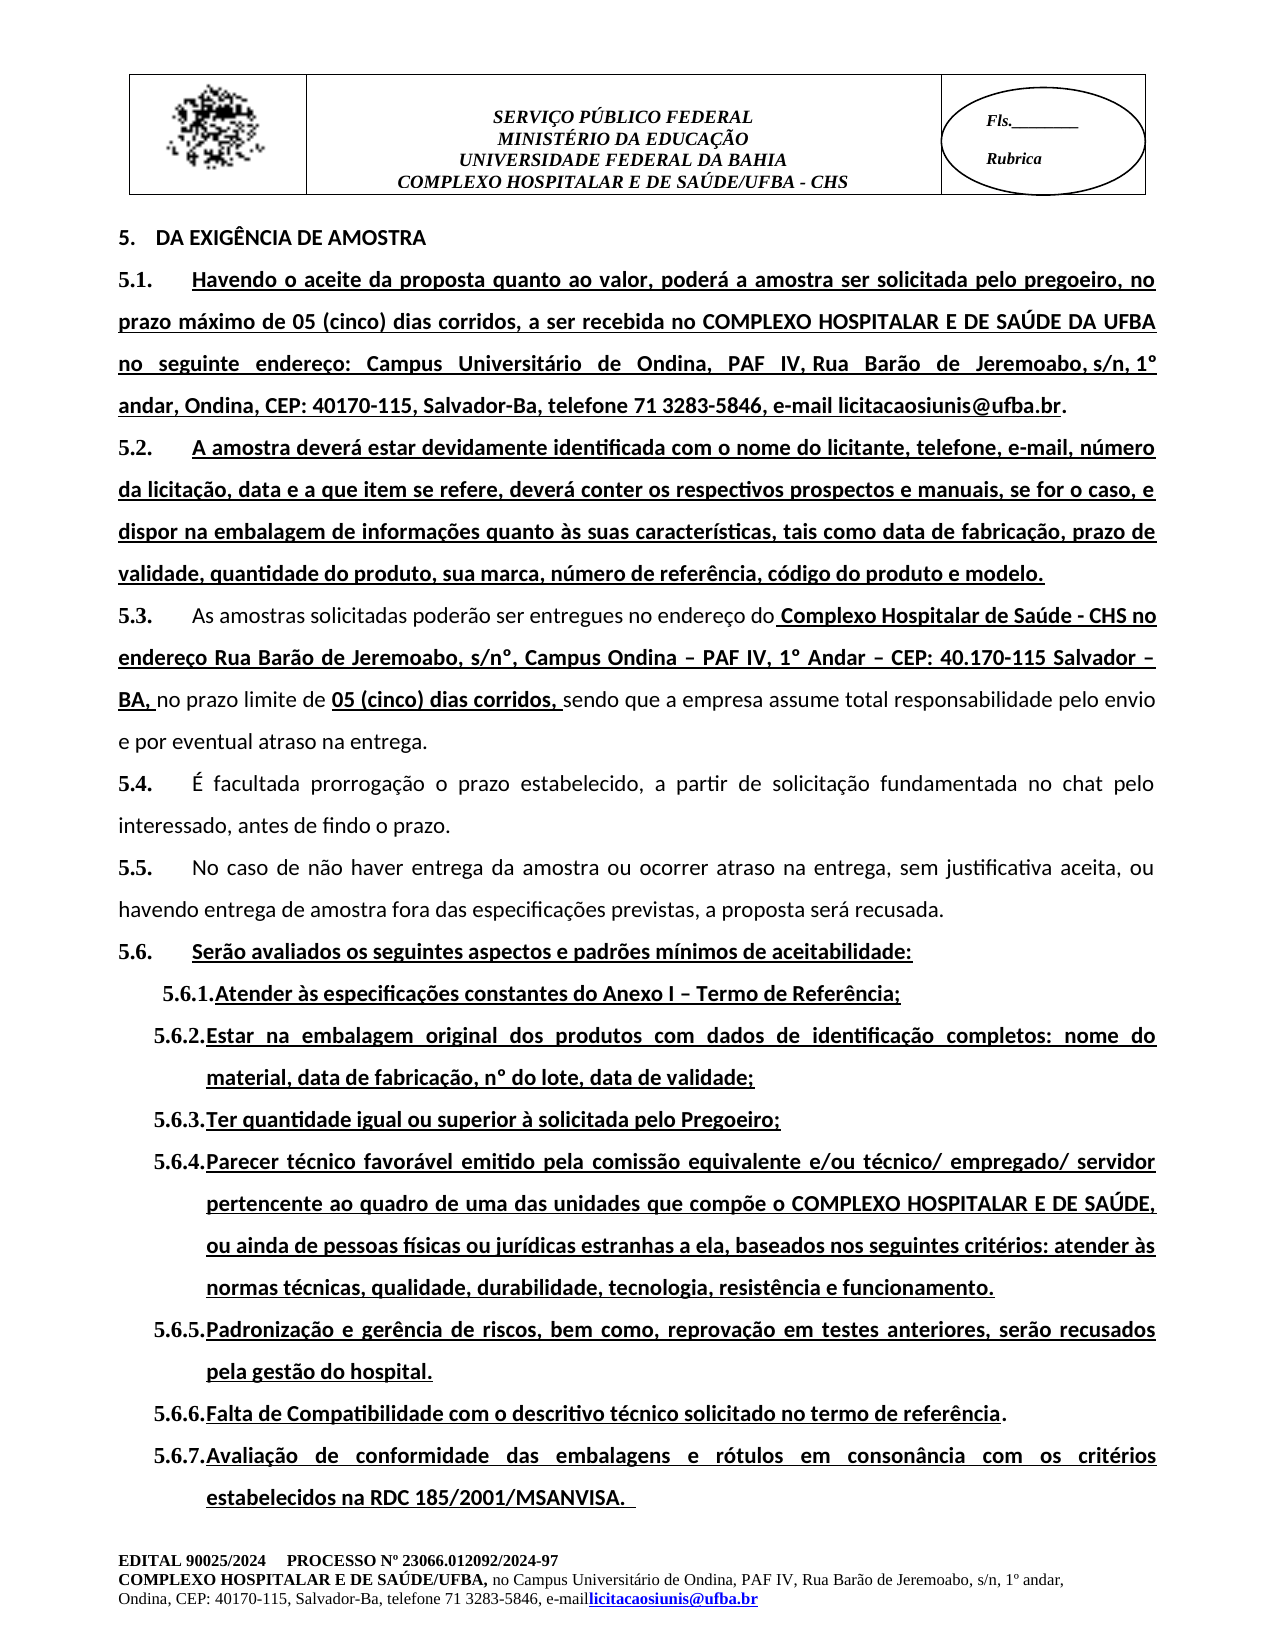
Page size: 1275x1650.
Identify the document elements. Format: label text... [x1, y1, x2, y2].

list Havendo o aceite da proposta quanto ao valor, poderá a amostra ser solicitada pelo pregoeiro, no prazo máximo de 05 (cinco) dias corridos, a ser recebida no COMPLEXO HOSPITALAR E DE SAÚDE DA UFBA no seguinte endereço: Campus Universitário de Ondina, PAF IV, Rua Barão de Jeremoabo, s/n, 1º andar, Ondina, CEP: 40170-115, Salvador-Ba, telefone 71 3283-5846, e-mail licitacaosiunis@ufba.br. [118, 333, 1157, 373]
list É facultada prorrogação o prazo estabelecido, a partir de solicitação fundamentada no chat pelo interessado, antes de findo o prazo. [118, 769, 1157, 839]
list Atender às especificações constantes do Anexo I – Termo de Referência; [162, 979, 1157, 1007]
list Parecer técnico favorável emitido pela comissão equivalente e/ou técnico/ empregado/ servidor pertencente ao quadro de uma das unidades que compõe o COMPLEXO HOSPITALAR E DE SAÚDE, ou ainda de pessoas físicas ou jurídicas estranhas a ela, baseados nos seguintes critérios: atender às normas técnicas, qualidade, durabilidade, tecnologia, resistência e funcionamento. [153, 1147, 1157, 1301]
list No caso de não haver entrega da amostra ou ocorrer atraso na entrega, sem justificativa aceita, ou havendo entrega de amostra fora das especificações previstas, a proposta será recusada. [118, 853, 1157, 923]
list DA EXIGÊNCIA DE AMOSTRA [118, 223, 1157, 251]
list Falta de Compatibilidade com o descritivo técnico solicitado no termo de referência. [153, 1399, 1157, 1427]
list Ter quantidade igual ou superior à solicitada pelo Pregoeiro; [153, 1105, 1157, 1133]
list A amostra deverá estar devidamente identificada com o nome do licitante, telefone, e-mail, número da licitação, data e a que item se refere, deverá conter os respectivos prospectos e manuais, se for o caso, e dispor na embalagem de informações quanto às suas características, tais como data de fabricação, prazo de validade, quantidade do produto, sua marca, número de referência, código do produto e modelo. [118, 433, 1157, 541]
list A amostra deverá estar devidamente identificada com o nome do licitante, telefone, e-mail, número da licitação, data e a que item se refere, deverá conter os respectivos prospectos e manuais, se for o caso, e dispor na embalagem de informações quanto às suas características, tais como data de fabricação, prazo de validade, quantidade do produto, sua marca, número de referência, código do produto e modelo. [118, 543, 1157, 587]
list Avaliação de conformidade das embalagens e rótulos em consonância com os critérios estabelecidos na RDC 185/2001/MSANVISA. [153, 1441, 1157, 1511]
list As amostras solicitadas poderão ser entregues no endereço do Complexo Hospitalar de Saúde - CHS no endereço Rua Barão de Jeremoabo, s/nº, Campus Ondina – PAF IV, 1º Andar – CEP: 40.170-115 Salvador – BA, no prazo limite de 05 (cinco) dias corridos, sendo que a empresa assume total responsabilidade pelo envio e por eventual atraso na entrega. [118, 601, 1157, 755]
list Havendo o aceite da proposta quanto ao valor, poderá a amostra ser solicitada pelo pregoeiro, no prazo máximo de 05 (cinco) dias corridos, a ser recebida no COMPLEXO HOSPITALAR E DE SAÚDE DA UFBA no seguinte endereço: Campus Universitário de Ondina, PAF IV, Rua Barão de Jeremoabo, s/n, 1º andar, Ondina, CEP: 40170-115, Salvador-Ba, telefone 71 3283-5846, e-mail licitacaosiunis@ufba.br. [118, 375, 1157, 419]
list Estar na embalagem original dos produtos com dados de identificação completos: nome do material, data de fabricação, nº do lote, data de validade; [153, 1021, 1157, 1091]
list Serão avaliados os seguintes aspectos e padrões mínimos de aceitabilidade: [118, 937, 1157, 965]
list Havendo o aceite da proposta quanto ao valor, poderá a amostra ser solicitada pelo pregoeiro, no prazo máximo de 05 (cinco) dias corridos, a ser recebida no COMPLEXO HOSPITALAR E DE SAÚDE DA UFBA no seguinte endereço: Campus Universitário de Ondina, PAF IV, Rua Barão de Jeremoabo, s/n, 1º andar, Ondina, CEP: 40170-115, Salvador-Ba, telefone 71 3283-5846, e-mail licitacaosiunis@ufba.br. [118, 265, 1157, 332]
list Padronização e gerência de riscos, bem como, reprovação em testes anteriores, serão recusados pela gestão do hospital. [153, 1315, 1157, 1385]
